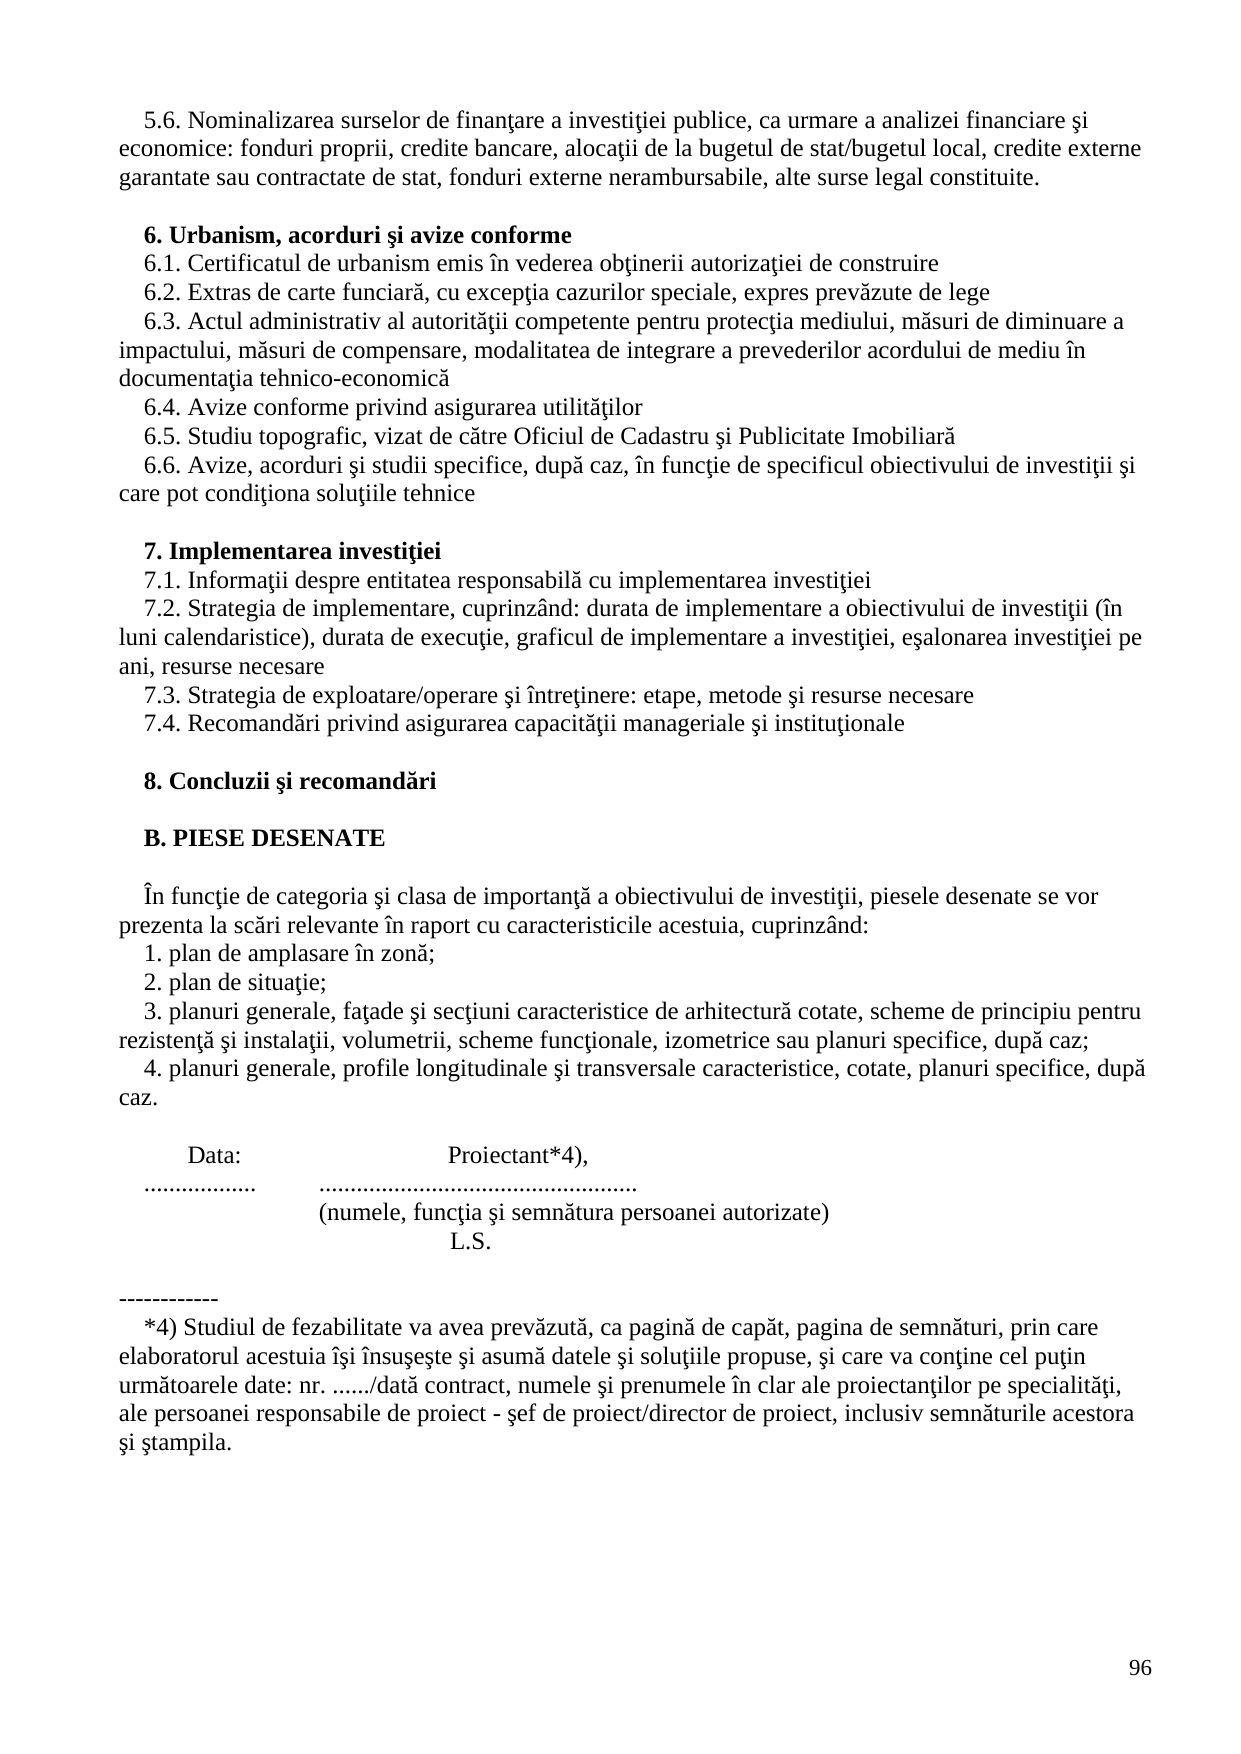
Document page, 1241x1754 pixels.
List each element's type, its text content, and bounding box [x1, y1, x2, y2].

text 6.5. Studiu topografic, vizat de către Oficiul de Cadastru şi Publicitate Imobiliară [118, 421, 1152, 450]
text ------------ [118, 1283, 1152, 1312]
text 6.3. Actul administrativ al autorităţii competente pentru protecţia mediului, măsuri de diminuare a impactului, măsuri de compensare, modalitatea de integrare a prevederilor acordului de mediu în documentaţia tehnico-economică [118, 306, 1152, 392]
text 6.4. Avize conforme privind asigurarea utilităţilor [118, 392, 1152, 421]
text Data: Proiectant*4), [118, 1140, 1152, 1168]
text 1. plan de amplasare în zonă; [118, 938, 1152, 967]
text 6.2. Extras de carte funciară, cu excepţia cazurilor speciale, expres prevăzute de lege [118, 277, 1152, 306]
text 7.2. Strategia de implementare, cuprinzând: durata de implementare a obiectivului de investiţii (în luni calendaristice), durata de execuţie, graficul de implementare a investiţiei, eşalonarea investiţiei pe ani, resurse necesare [118, 593, 1152, 680]
text L.S. [118, 1226, 1152, 1255]
text 2. plan de situaţie; [118, 967, 1152, 996]
text 8. Concluzii şi recomandări [118, 766, 1152, 795]
text B. PIESE DESENATE [118, 823, 1152, 852]
text 3. planuri generale, faţade şi secţiuni caracteristice de arhitectură cotate, scheme de principiu pentru rezistenţă şi instalaţii, volumetrii, scheme funcţionale, izometrice sau planuri specifice, după caz; [118, 996, 1152, 1053]
text 4. planuri generale, profile longitudinale şi transversale caracteristice, cotate, planuri specifice, după caz. [118, 1053, 1152, 1111]
text 7.1. Informaţii despre entitatea responsabilă cu implementarea investiţiei [118, 565, 1152, 593]
text În funcţie de categoria şi clasa de importanţă a obiectivului de investiţii, piesele desenate se vor prezenta la scări relevante în raport cu caracteristicile acestuia, cuprinzând: [118, 881, 1152, 938]
text .................. ................................................... [118, 1168, 1152, 1197]
text 6.6. Avize, acorduri şi studii specifice, după caz, în funcţie de specificul obiectivului de investiţii şi care pot condiţiona soluţiile tehnice [118, 450, 1152, 507]
text 6.1. Certificatul de urbanism emis în vederea obţinerii autorizaţiei de construire [118, 248, 1152, 277]
text 7.4. Recomandări privind asigurarea capacităţii manageriale şi instituţionale [118, 708, 1152, 737]
text 5.6. Nominalizarea surselor de finanţare a investiţiei publice, ca urmare a analizei financiare şi economice: fonduri proprii, credite bancare, alocaţii de la bugetul de stat/bugetul local, credite externe garantate sau contractate de stat, fonduri externe nerambursabile, alte surse legal constituite. [118, 105, 1152, 191]
text 7. Implementarea investiţiei [118, 536, 1152, 565]
text (numele, funcţia şi semnătura persoanei autorizate) [118, 1197, 1152, 1226]
text 6. Urbanism, acorduri şi avize conforme [118, 220, 1152, 248]
text 7.3. Strategia de exploatare/operare şi întreţinere: etape, metode şi resurse necesare [118, 680, 1152, 708]
text *4) Studiul de fezabilitate va avea prevăzută, ca pagină de capăt, pagina de semnături, prin care elaboratorul acestuia îşi însuşeşte şi asumă datele şi soluţiile propuse, şi care va conţine cel puţin următoarele date: nr. ....../dată contract, numele şi prenumele în clar ale proiectanţilor pe specialităţi, ale persoanei responsabile de proiect - şef de proiect/director de proiect, inclusiv semnăturile acestora şi ştampila. [118, 1312, 1152, 1456]
